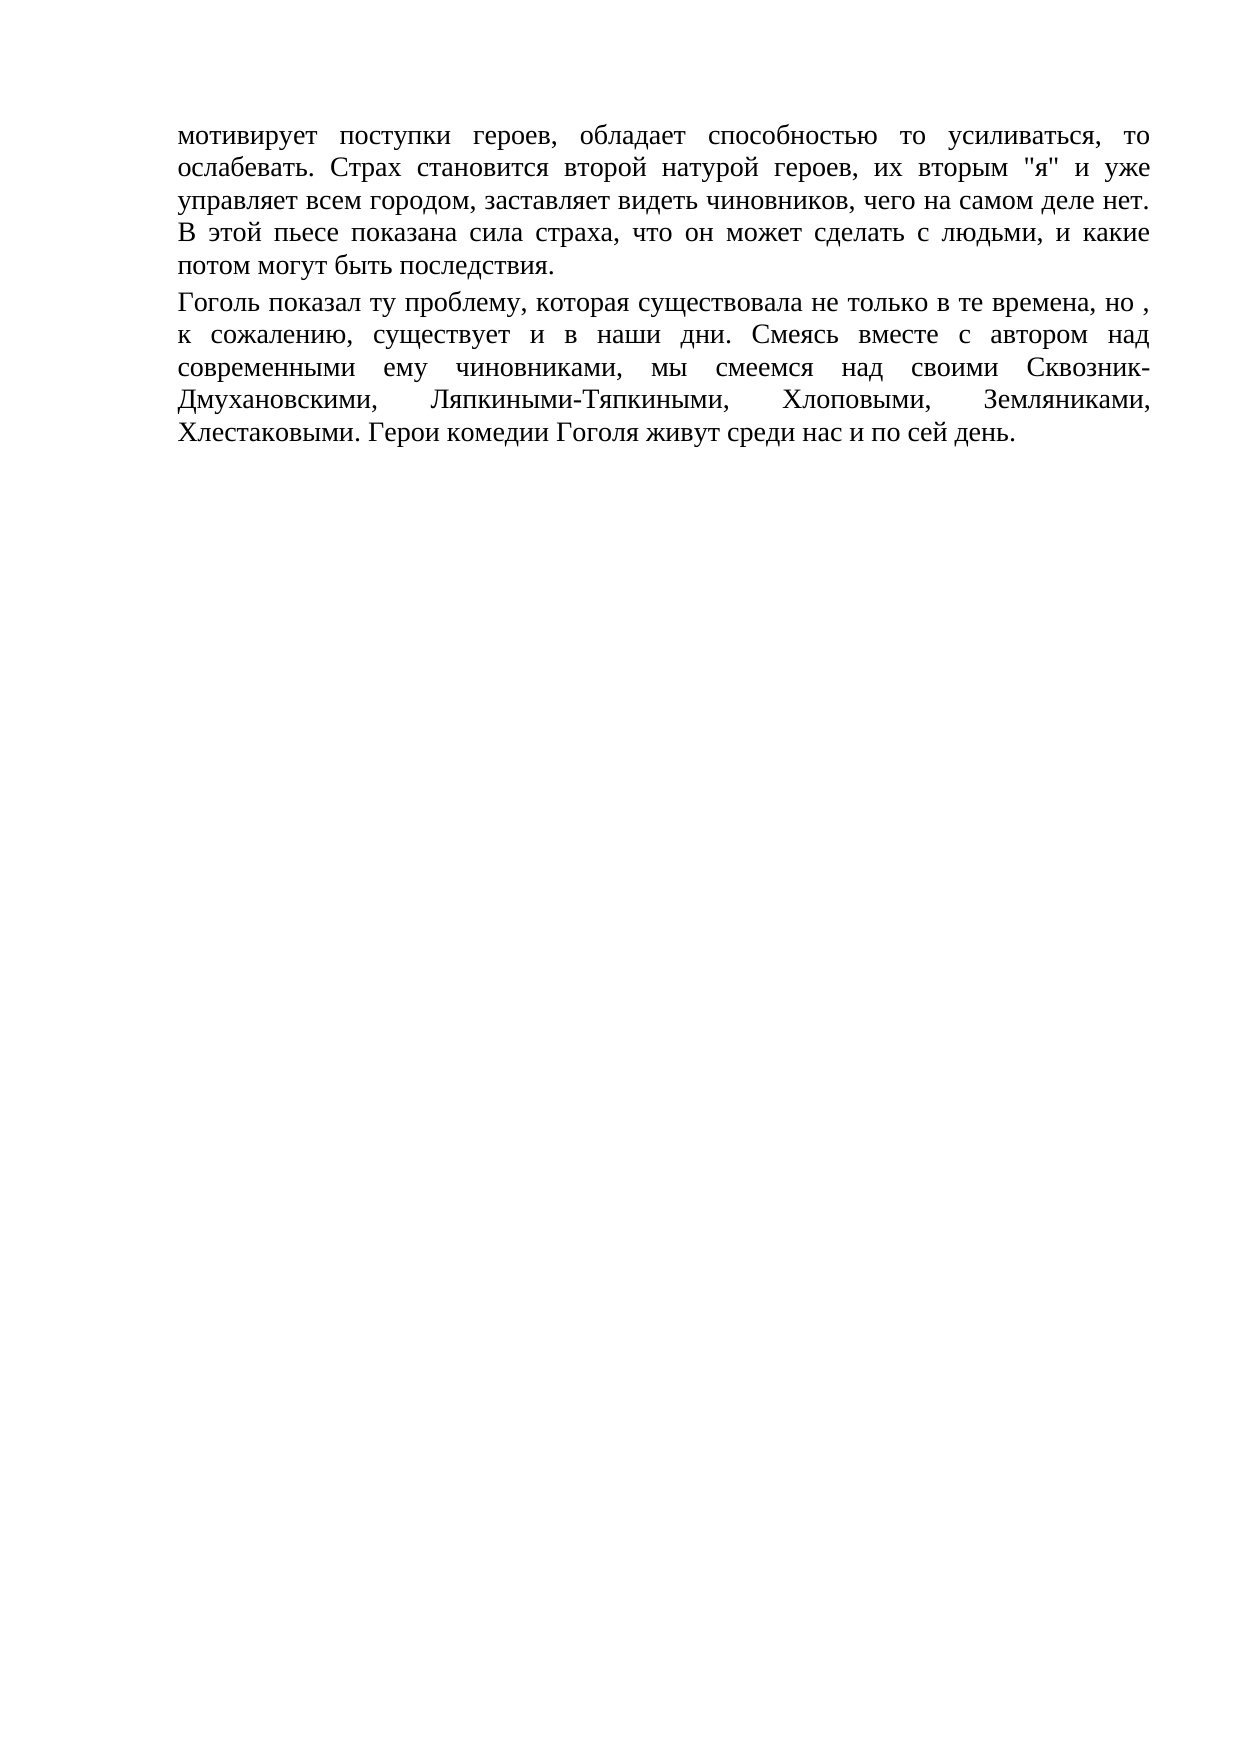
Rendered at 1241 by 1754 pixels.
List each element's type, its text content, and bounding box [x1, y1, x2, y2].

text Гоголь показал ту проблему, которая существовала не только в те времена, но , к сожалению, существует и в наши дни. Смеясь вместе с автором над современными ему чиновниками, мы смеемся над своими Сквозник-Дмухановскими, Ляпкиными-Тяпкиными, Хлоповыми, Земляниками, Хлестаковыми. Герои комедии Гоголя живут среди нас и по сей день. [177, 285, 1152, 447]
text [177, 118, 1152, 280]
